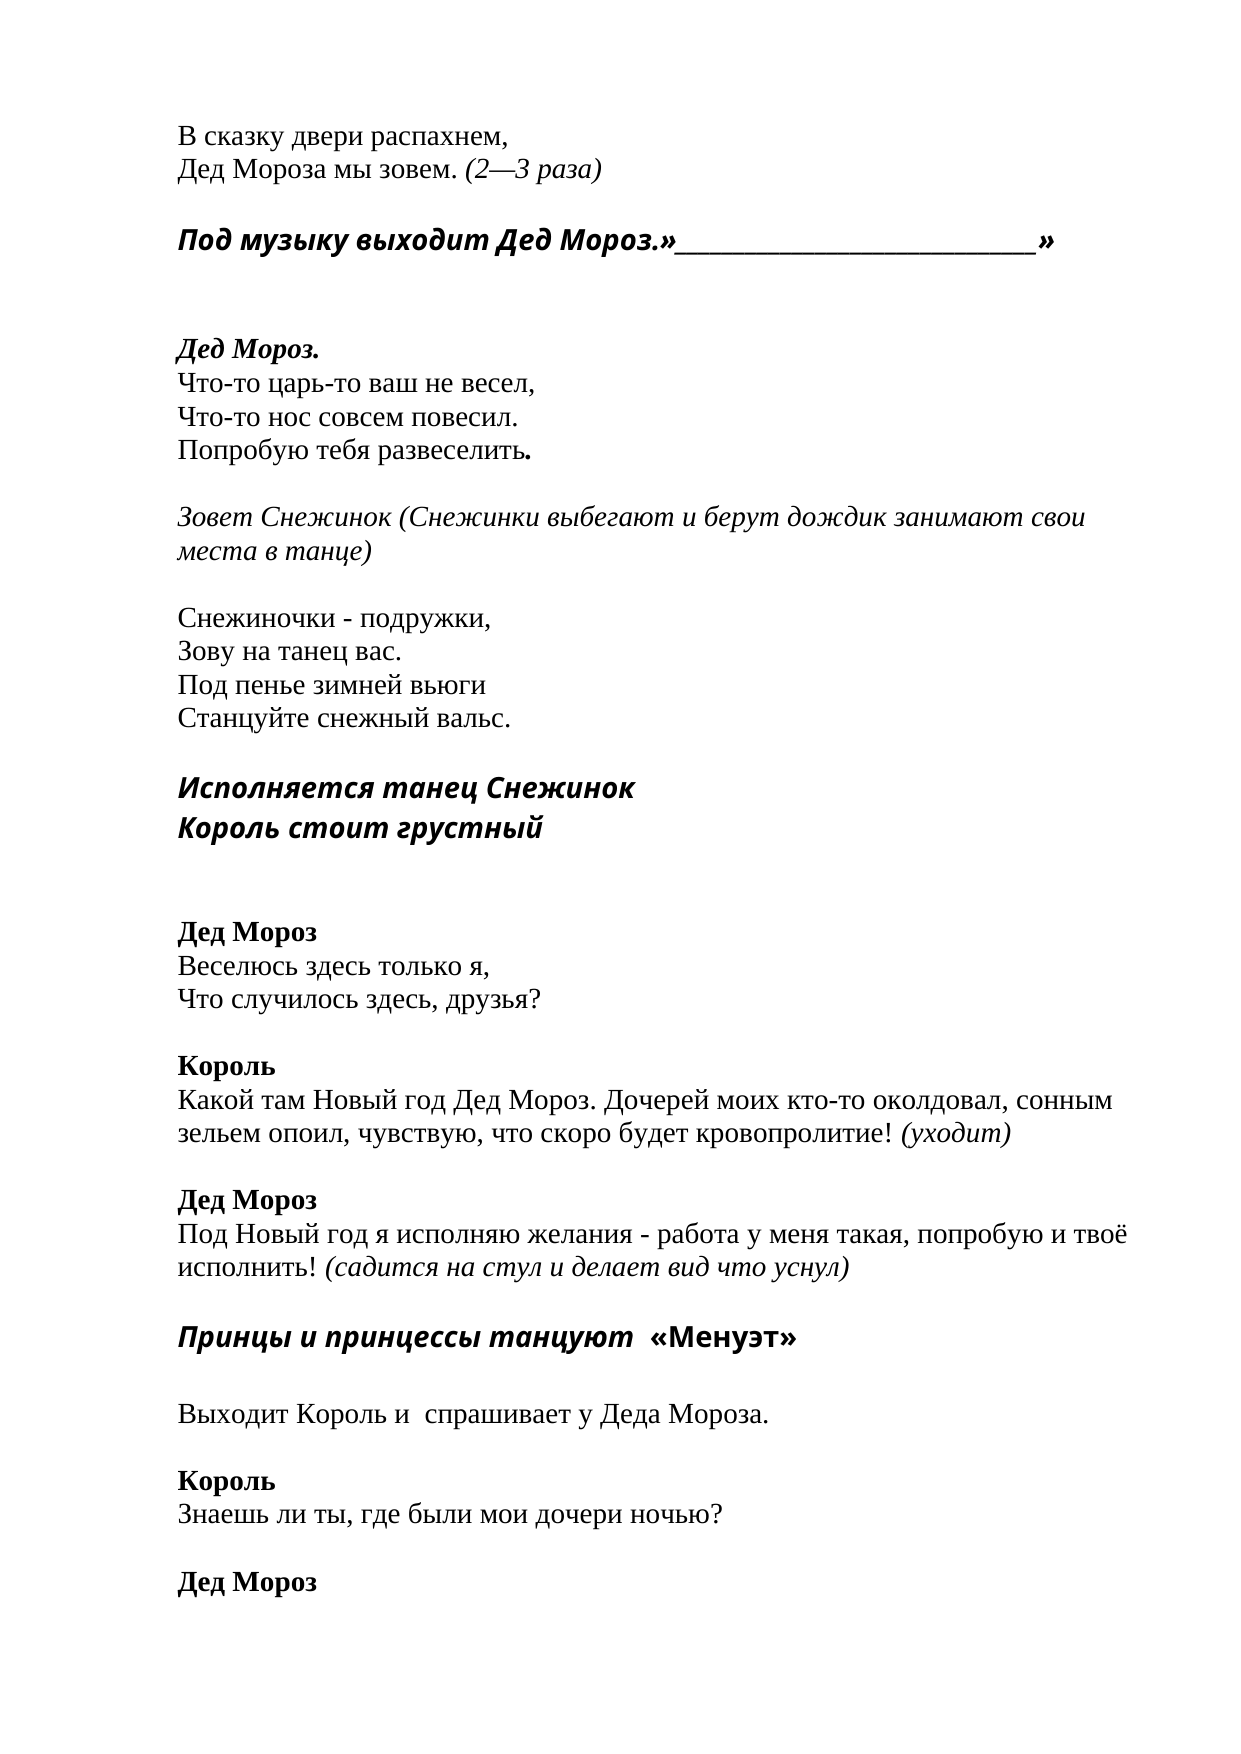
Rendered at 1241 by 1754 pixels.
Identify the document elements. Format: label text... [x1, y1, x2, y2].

text Король [177, 1048, 1152, 1082]
text Дед Мороз [177, 1182, 1152, 1216]
text Под пенье зимней вьюги [177, 667, 1152, 701]
text Дед Мороза мы зовем. (2—3 раза) [177, 152, 1152, 185]
text Принцы и принцессы танцуют «Менуэт» [177, 1317, 1152, 1356]
text Знаешь ли ты, где были мои дочери ночью? [177, 1497, 1152, 1530]
text Снежиночки - подружки, [177, 600, 1152, 633]
text Под музыку выходит Дед Мороз.»_______________________________» [177, 219, 1152, 258]
text Станцуйте снежный вальс. [177, 701, 1152, 734]
text В сказку двери распахнем, [177, 118, 1152, 152]
text Зову на танец вас. [177, 633, 1152, 667]
text Дед Мороз [177, 914, 1152, 948]
text Зовет Снежинок (Снежинки выбегают и берут дождик занимают свои места в танце) [177, 499, 1152, 566]
text Что-то царь-то ваш не весел, [177, 365, 1152, 399]
text Что случилось здесь, друзья? [177, 981, 1152, 1015]
text Король [177, 1463, 1152, 1497]
text Какой там Новый год Дед Мороз. Дочерей моих кто-то околдовал, сонным зельем опоил, чувствую, что скоро будет кровопролитие! (уходит) [177, 1082, 1152, 1149]
text Веселюсь здесь только я, [177, 948, 1152, 981]
text Под Новый год я исполняю желания - работа у меня такая, попробую и твоё исполнить! (садится на стул и делает вид что уснул) [177, 1216, 1152, 1283]
text Дед Мороз [177, 1564, 1152, 1597]
text Выходит Король и спрашивает у Деда Мороза. [177, 1396, 1152, 1429]
text Попробую тебя развеселить. [177, 432, 1152, 466]
text Исполняется танец Снежинок [177, 768, 1152, 807]
text Король стоит грустный [177, 807, 1152, 847]
text Дед Мороз. [177, 332, 1152, 365]
text Что-то нос совсем повесил. [177, 399, 1152, 432]
